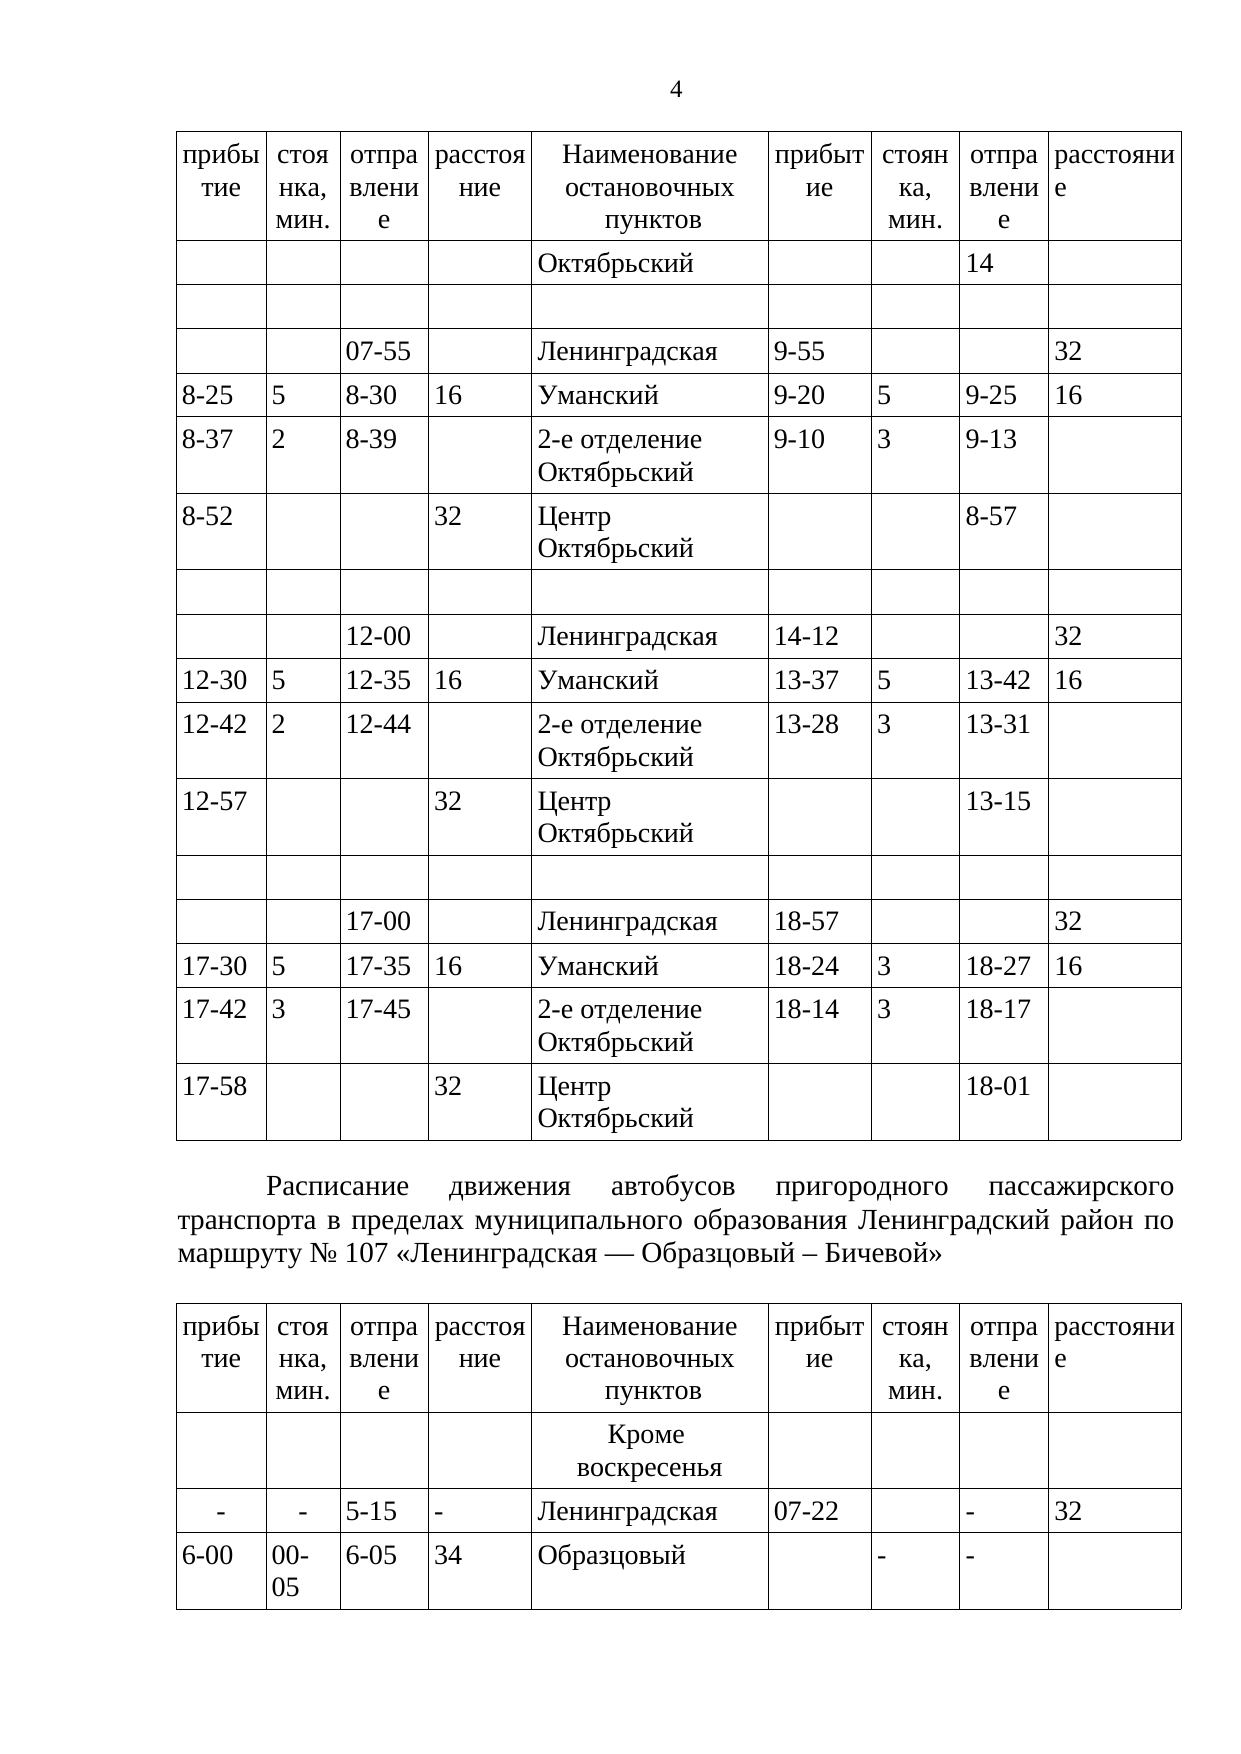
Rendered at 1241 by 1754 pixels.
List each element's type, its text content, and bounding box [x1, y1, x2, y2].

table_cell [960, 900, 1048, 943]
table_cell 9-55 [769, 329, 871, 372]
table_header прибытие [177, 132, 266, 240]
table_cell [960, 615, 1048, 657]
table_cell [1049, 570, 1181, 613]
table_cell 12-35 [341, 659, 428, 702]
table_cell [872, 615, 959, 657]
table_cell [1049, 779, 1181, 854]
table_cell [177, 615, 266, 657]
table_cell 34 [429, 1533, 531, 1608]
table_cell 16 [429, 374, 531, 416]
table_cell 9-20 [769, 374, 871, 416]
table_cell [960, 329, 1048, 372]
table_cell [769, 1413, 871, 1488]
table_cell [341, 1413, 428, 1488]
table_cell - [429, 1489, 531, 1532]
table_cell [1049, 494, 1181, 569]
table_cell [1049, 988, 1181, 1063]
table_cell [769, 241, 871, 284]
table_header расстояние [1049, 1304, 1181, 1412]
table_cell 18-17 [960, 988, 1048, 1063]
table_cell [1049, 1533, 1181, 1608]
table_cell [341, 285, 428, 328]
table_cell [769, 494, 871, 569]
table_cell [960, 570, 1048, 613]
table_cell 8-37 [177, 417, 266, 493]
table_cell 17-45 [341, 988, 428, 1063]
table_cell Кроме воскресенья [532, 1413, 768, 1488]
table_cell 2-е отделение Октябрьский [532, 988, 768, 1063]
table_cell 2-е отделение Октябрьский [532, 417, 768, 493]
table_cell 32 [1049, 1489, 1181, 1532]
table_cell 8-39 [341, 417, 428, 493]
table_cell 12-42 [177, 703, 266, 778]
table_cell [177, 856, 266, 898]
table_cell Уманский [532, 659, 768, 702]
table_cell [1049, 856, 1181, 898]
table_cell [177, 900, 266, 943]
table_cell [267, 329, 340, 372]
table_cell Центр Октябрьский [532, 779, 768, 854]
table_header расстояние [429, 1304, 531, 1412]
table_header отправление [341, 1304, 428, 1412]
table_header стоянка, мин. [872, 132, 959, 240]
table_cell 13-42 [960, 659, 1048, 702]
table_cell Ленинградская [532, 1489, 768, 1532]
table_cell [872, 779, 959, 854]
table_cell 3 [872, 944, 959, 987]
table_cell 6-01 [177, 241, 266, 284]
table_cell 17-42 [177, 988, 266, 1063]
table_cell 16 [429, 944, 531, 987]
table_cell 3 [267, 988, 340, 1063]
table_cell [960, 1413, 1048, 1488]
table_cell 8-52 [177, 494, 266, 569]
table_cell Ленинградская [532, 615, 768, 657]
table_cell [960, 856, 1048, 898]
table_cell 17-58 [177, 1064, 266, 1139]
table_cell [872, 1489, 959, 1532]
table_cell [872, 241, 959, 284]
table_cell 9-25 [960, 374, 1048, 416]
table_cell 18-24 [769, 944, 871, 987]
table_cell 32 [429, 1064, 531, 1139]
table_cell Центр Октябрьский [532, 1064, 768, 1139]
table_cell [872, 900, 959, 943]
table_cell 8-30 [341, 374, 428, 416]
table_cell [177, 570, 266, 613]
table_cell 13-37 [769, 659, 871, 702]
table_header отправление [341, 132, 428, 240]
table_cell 6-05 [341, 1533, 428, 1608]
table_cell 16 [1049, 659, 1181, 702]
table_cell 18-57 [769, 900, 871, 943]
table_cell 32 [429, 241, 531, 284]
table_cell [1049, 285, 1181, 328]
table_cell [177, 1413, 266, 1488]
table_cell 01.06.14 [960, 241, 1048, 284]
table_cell 8-25 [177, 374, 266, 416]
table_cell 8-57 [960, 494, 1048, 569]
table_cell [872, 494, 959, 569]
table_cell 07-22 [769, 1489, 871, 1532]
table_header Наименование остановочных пунктов [532, 132, 768, 240]
table_cell [267, 900, 340, 943]
table_cell Уманский [532, 944, 768, 987]
table_cell 5 [872, 374, 959, 416]
table_cell [341, 856, 428, 898]
table_header стоянка, мин. [267, 1304, 340, 1412]
table_cell [267, 615, 340, 657]
table_cell [267, 779, 340, 854]
table_cell [1049, 1413, 1181, 1488]
table_cell 17-00 [341, 900, 428, 943]
table_cell 12-57 [177, 779, 266, 854]
table_cell [267, 241, 340, 284]
table_cell - [872, 1533, 959, 1608]
table_cell [769, 1533, 871, 1608]
table_cell [177, 329, 266, 372]
table_cell [532, 285, 768, 328]
table_cell - [177, 1489, 266, 1532]
table_cell [960, 285, 1048, 328]
table_cell Уманский [532, 374, 768, 416]
table_cell 18-14 [769, 988, 871, 1063]
table_cell 2 [267, 417, 340, 493]
table_cell 9-10 [769, 417, 871, 493]
table_cell [429, 1413, 531, 1488]
table_cell 5 [872, 659, 959, 702]
table_header Наименование остановочных пунктов [532, 1304, 768, 1412]
table_cell 13-15 [960, 779, 1048, 854]
table_header отправление [960, 132, 1048, 240]
table_cell [1049, 241, 1181, 284]
table_cell [429, 417, 531, 493]
table_cell [532, 856, 768, 898]
table_cell [872, 285, 959, 328]
table_cell [429, 856, 531, 898]
table_cell [429, 615, 531, 657]
table_cell 17-30 [177, 944, 266, 987]
table_cell [1049, 1064, 1181, 1139]
table_cell [341, 494, 428, 569]
table_cell [429, 285, 531, 328]
table_cell [769, 570, 871, 613]
table_cell 00-05 [267, 1533, 340, 1608]
table_cell [429, 329, 531, 372]
table_cell [769, 856, 871, 898]
table_cell [769, 779, 871, 854]
table_cell [341, 1064, 428, 1139]
table_cell [177, 285, 266, 328]
table_cell [429, 988, 531, 1063]
table_cell Ленинградская [532, 900, 768, 943]
table_cell 12-44 [341, 703, 428, 778]
table_cell Образцовый [532, 1533, 768, 1608]
table_cell 32 [429, 494, 531, 569]
table_cell 5 [267, 944, 340, 987]
table_cell 32 [1049, 900, 1181, 943]
table_cell [1049, 703, 1181, 778]
table_cell [872, 570, 959, 613]
table_cell [267, 856, 340, 898]
table_cell 16 [1049, 944, 1181, 987]
table_cell [769, 1064, 871, 1139]
table_cell [872, 856, 959, 898]
table_header расстояние [429, 132, 531, 240]
table_header стоянка, мин. [267, 132, 340, 240]
table_cell 13-28 [769, 703, 871, 778]
table_cell 3 [872, 988, 959, 1063]
table_cell 32 [1049, 615, 1181, 657]
table_cell - [960, 1533, 1048, 1608]
table_cell 16 [429, 659, 531, 702]
table_cell [872, 1064, 959, 1139]
table_cell 12-30 [177, 659, 266, 702]
table_cell [532, 570, 768, 613]
text Расписание движения автобусов пригородного пассажирского транспорта в пределах муниципального образования Ленинградский район по маршруту № 107 «Ленинградская — Образцовый – Бичевой» [177, 1168, 1175, 1269]
table_cell 07-55 [341, 329, 428, 372]
table_cell 9-13 [960, 417, 1048, 493]
table_cell 32 [429, 779, 531, 854]
table_cell 14-12 [769, 615, 871, 657]
table_cell 3 [872, 703, 959, 778]
table_cell [267, 494, 340, 569]
table_cell [769, 285, 871, 328]
table_cell [267, 1413, 340, 1488]
table_header отправление [960, 1304, 1048, 1412]
table_cell [341, 779, 428, 854]
table_header прибытие [769, 1304, 871, 1412]
table_cell [872, 329, 959, 372]
table_cell [872, 1413, 959, 1488]
table_cell 32 [1049, 329, 1181, 372]
table_cell [341, 570, 428, 613]
table_cell 5 [267, 659, 340, 702]
table_cell - [267, 1489, 340, 1532]
table_cell 13-31 [960, 703, 1048, 778]
table_header расстояние [1049, 132, 1181, 240]
table_cell 16 [1049, 374, 1181, 416]
table_cell 5-15 [341, 1489, 428, 1532]
table_cell 18-27 [960, 944, 1048, 987]
table_header стоянка, мин. [872, 1304, 959, 1412]
table_header прибытие [769, 132, 871, 240]
table_cell 6-00 [177, 1533, 266, 1608]
table_cell Центр Октябрьский [532, 241, 768, 284]
table_cell [429, 703, 531, 778]
table_cell 17-35 [341, 944, 428, 987]
table_cell [429, 570, 531, 613]
table_header прибытие [177, 1304, 266, 1412]
table_cell [267, 285, 340, 328]
table_cell Центр Октябрьский [532, 494, 768, 569]
table_cell 5 [267, 374, 340, 416]
table_cell 2 [267, 703, 340, 778]
table_cell - [960, 1489, 1048, 1532]
table_cell [429, 900, 531, 943]
table_cell [267, 1064, 340, 1139]
table_cell [1049, 417, 1181, 493]
table_cell 12-00 [341, 615, 428, 657]
table_cell Ленинградская [532, 329, 768, 372]
table_cell 3 [872, 417, 959, 493]
table_cell 2-е отделение Октябрьский [532, 703, 768, 778]
table_cell [341, 241, 428, 284]
table_cell 18-01 [960, 1064, 1048, 1139]
table_cell [267, 570, 340, 613]
